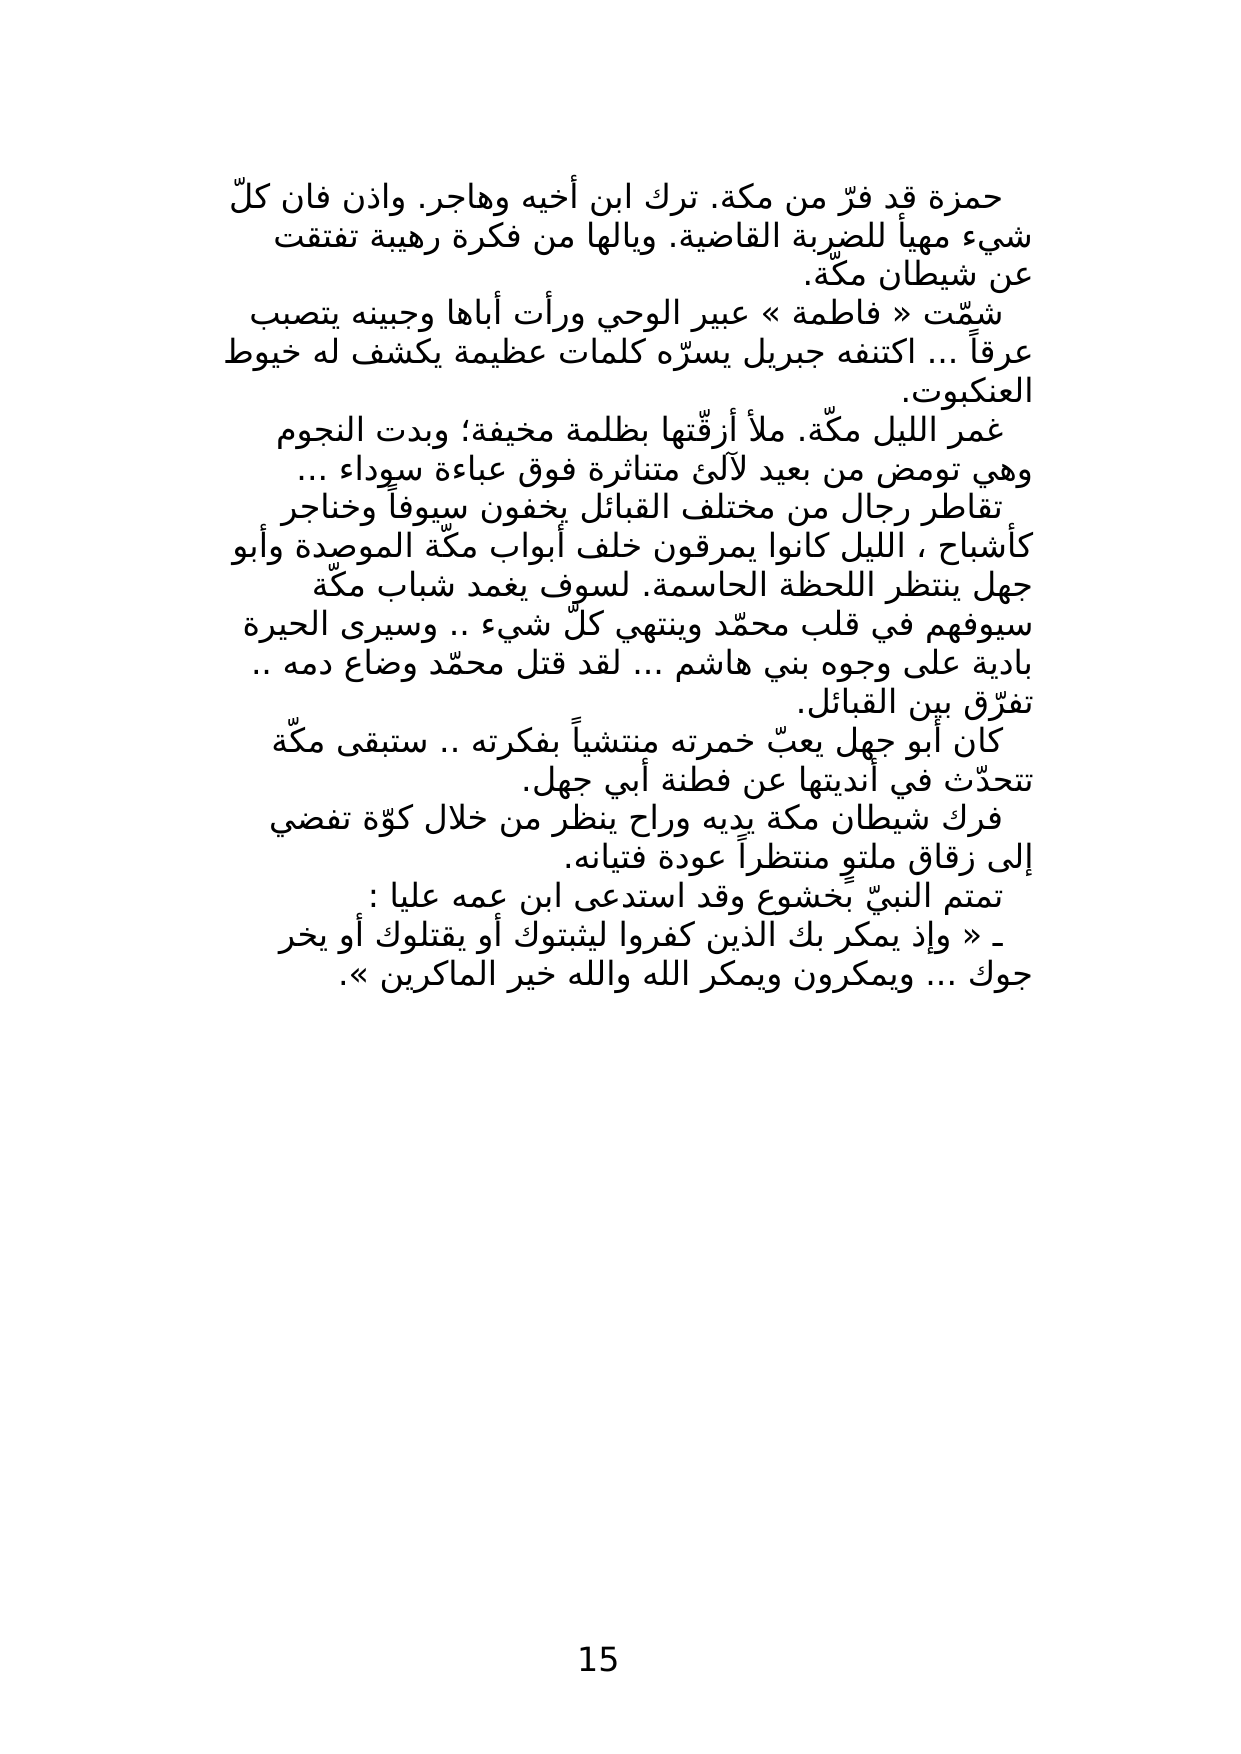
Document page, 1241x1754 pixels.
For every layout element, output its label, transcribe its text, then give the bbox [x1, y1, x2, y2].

text كان أبو جهل يعبّ خمرته منتشياً بفكرته .. ستبقى مكّة تتحدّث في أنديتها عن فطنة أبي جهل. [222, 721, 1033, 799]
text شمّت « فاطمة » عبير الوحي ورأت أباها وجبينه يتصبب عرقاً ... اكتنفه جبريل يسرّه كلمات عظيمة يكشف له خيوط العنكبوت. [222, 294, 1033, 410]
text تمتم النبيّ بخشوع وقد استدعى ابن عمه عليا : [222, 877, 1033, 915]
text غمر الليل مكّة. ملأ أزقّتها بظلمة مخيفة؛ وبدت النجوم وهي تومض من بعيد لآلئ متناثرة فوق عباءة سوداء ... [222, 410, 1033, 488]
text تقاطر رجال من مختلف القبائل يخفون سيوفاً وخناجر كأشباح ، الليل كانوا يمرقون خلف أبواب مكّة الموصدة وأبو جهل ينتظر اللحظة الحاسمة. لسوف يغمد شباب مكّة سيوفهم في قلب محمّد وينتهي كلّ شيء .. وسيرى الحيرة بادية على وجوه بني هاشم ... لقد قتل محمّد وضاع دمه .. تفرّق بين القبائل. [222, 488, 1033, 721]
text فرك شيطان مكة يديه وراح ينظر من خلال كوّة تفضي إلى زقاق ملتوٍ منتظراً عودة فتيانه. [222, 799, 1033, 877]
text ـ « وإذ يمكر بك الذين كفروا ليثبتوك أو يقتلوك أو يخر جوك ... ويمكرون ويمكر الله والله خير الماكرين ». [222, 915, 1033, 993]
text حمزة قد فرّ من مكة. ترك ابن أخيه وهاجر. واذن فان كلّ شيء مهيأ للضربة القاضية. ويالها من فكرة رهيبة تفتقت عن شيطان مكّة. [222, 177, 1033, 294]
